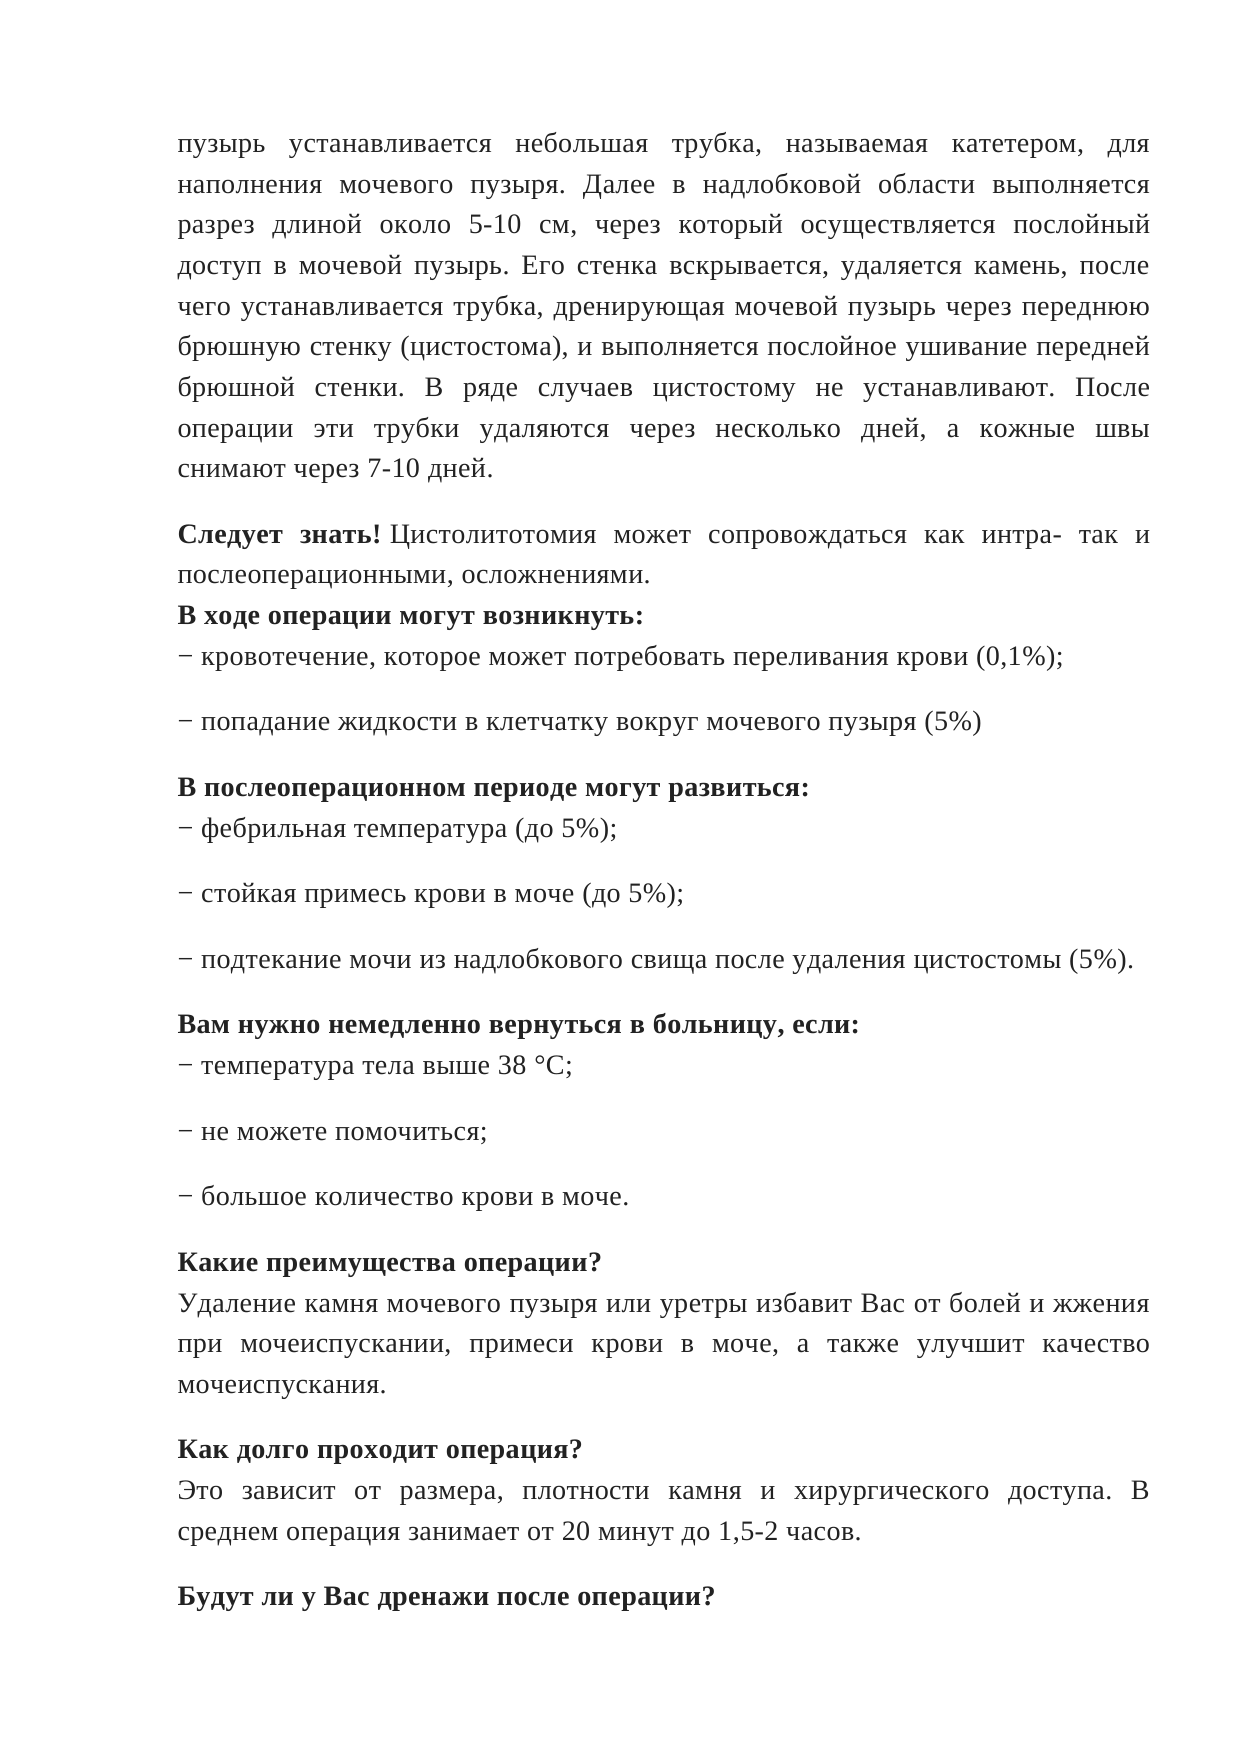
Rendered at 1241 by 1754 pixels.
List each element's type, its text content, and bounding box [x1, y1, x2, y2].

text Это зависит от размера, плотности камня и хирургического доступа. В среднем операция занимает от 20 минут до 1,5-2 часов. [177, 1465, 1152, 1546]
text Следует знать! Цистолитотомия может сопровождаться как интра- так и послеоперационными, осложнениями. [177, 509, 1152, 590]
text Вам нужно немедленно вернуться в больницу, если: [177, 999, 1152, 1040]
text В ходе операции могут возникнуть: [177, 590, 1152, 631]
text Как долго проходит операция? [177, 1424, 1152, 1465]
text Будут ли у Вас дренажи после операции? [177, 1571, 1152, 1612]
text − стойкая примесь крови в моче (до 5%); [177, 868, 1152, 909]
text − кровотечение, которое может потребовать переливания крови (0,1%); [177, 631, 1152, 671]
text − большое количество крови в моче. [177, 1171, 1152, 1212]
text В послеоперационном периоде могут развиться: [177, 762, 1152, 802]
text Какие преимущества операции? [177, 1237, 1152, 1277]
text Удаление камня мочевого пузыря или уретры избавит Вас от болей и жжения при мочеиспускании, примеси крови в моче, а также улучшит качество мочеиспускания. [177, 1277, 1152, 1399]
text − подтекание мочи из надлобкового свища после удаления цистостомы (5%). [177, 934, 1152, 974]
text − не можете помочиться; [177, 1106, 1152, 1146]
text − температура тела выше 38 °С; [177, 1040, 1152, 1081]
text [177, 118, 1152, 484]
text − фебрильная температура (до 5%); [177, 802, 1152, 843]
text − попадание жидкости в клетчатку вокруг мочевого пузыря (5%) [177, 696, 1152, 737]
